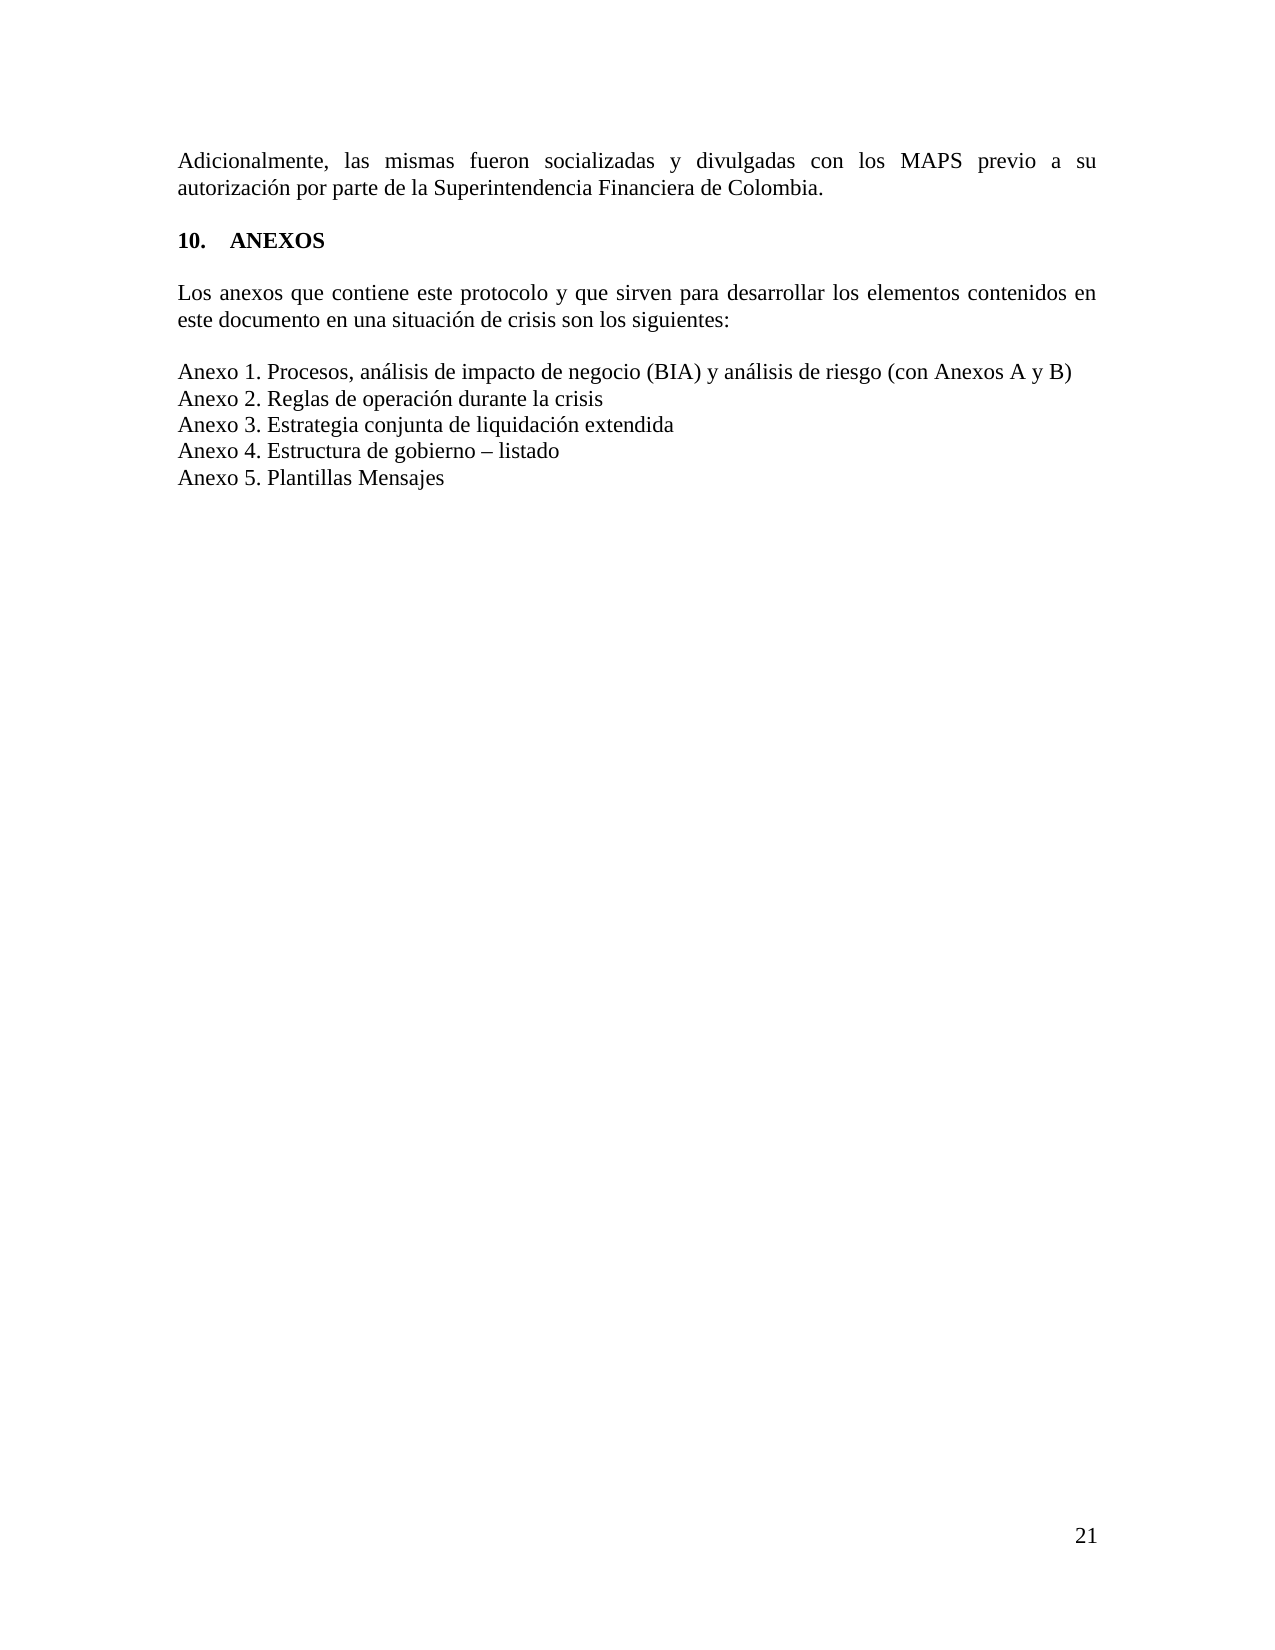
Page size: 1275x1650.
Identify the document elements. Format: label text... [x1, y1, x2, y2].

text Anexo 5. Plantillas Mensajes [177, 464, 1098, 490]
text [177, 148, 1098, 200]
text Anexo 1. Procesos, análisis de impacto de negocio (BIA) y análisis de riesgo (con Anexos A y B) [177, 358, 1098, 385]
text Anexo 3. Estrategia conjunta de liquidación extendida [177, 411, 1098, 437]
text Los anexos que contiene este protocolo y que sirven para desarrollar los elementos contenidos en este documento en una situación de crisis son los siguientes: [177, 279, 1098, 332]
text Anexo 4. Estructura de gobierno – listado [177, 437, 1098, 464]
text Anexo 2. Reglas de operación durante la crisis [177, 385, 1098, 411]
subtitle Anexos [177, 227, 1098, 253]
